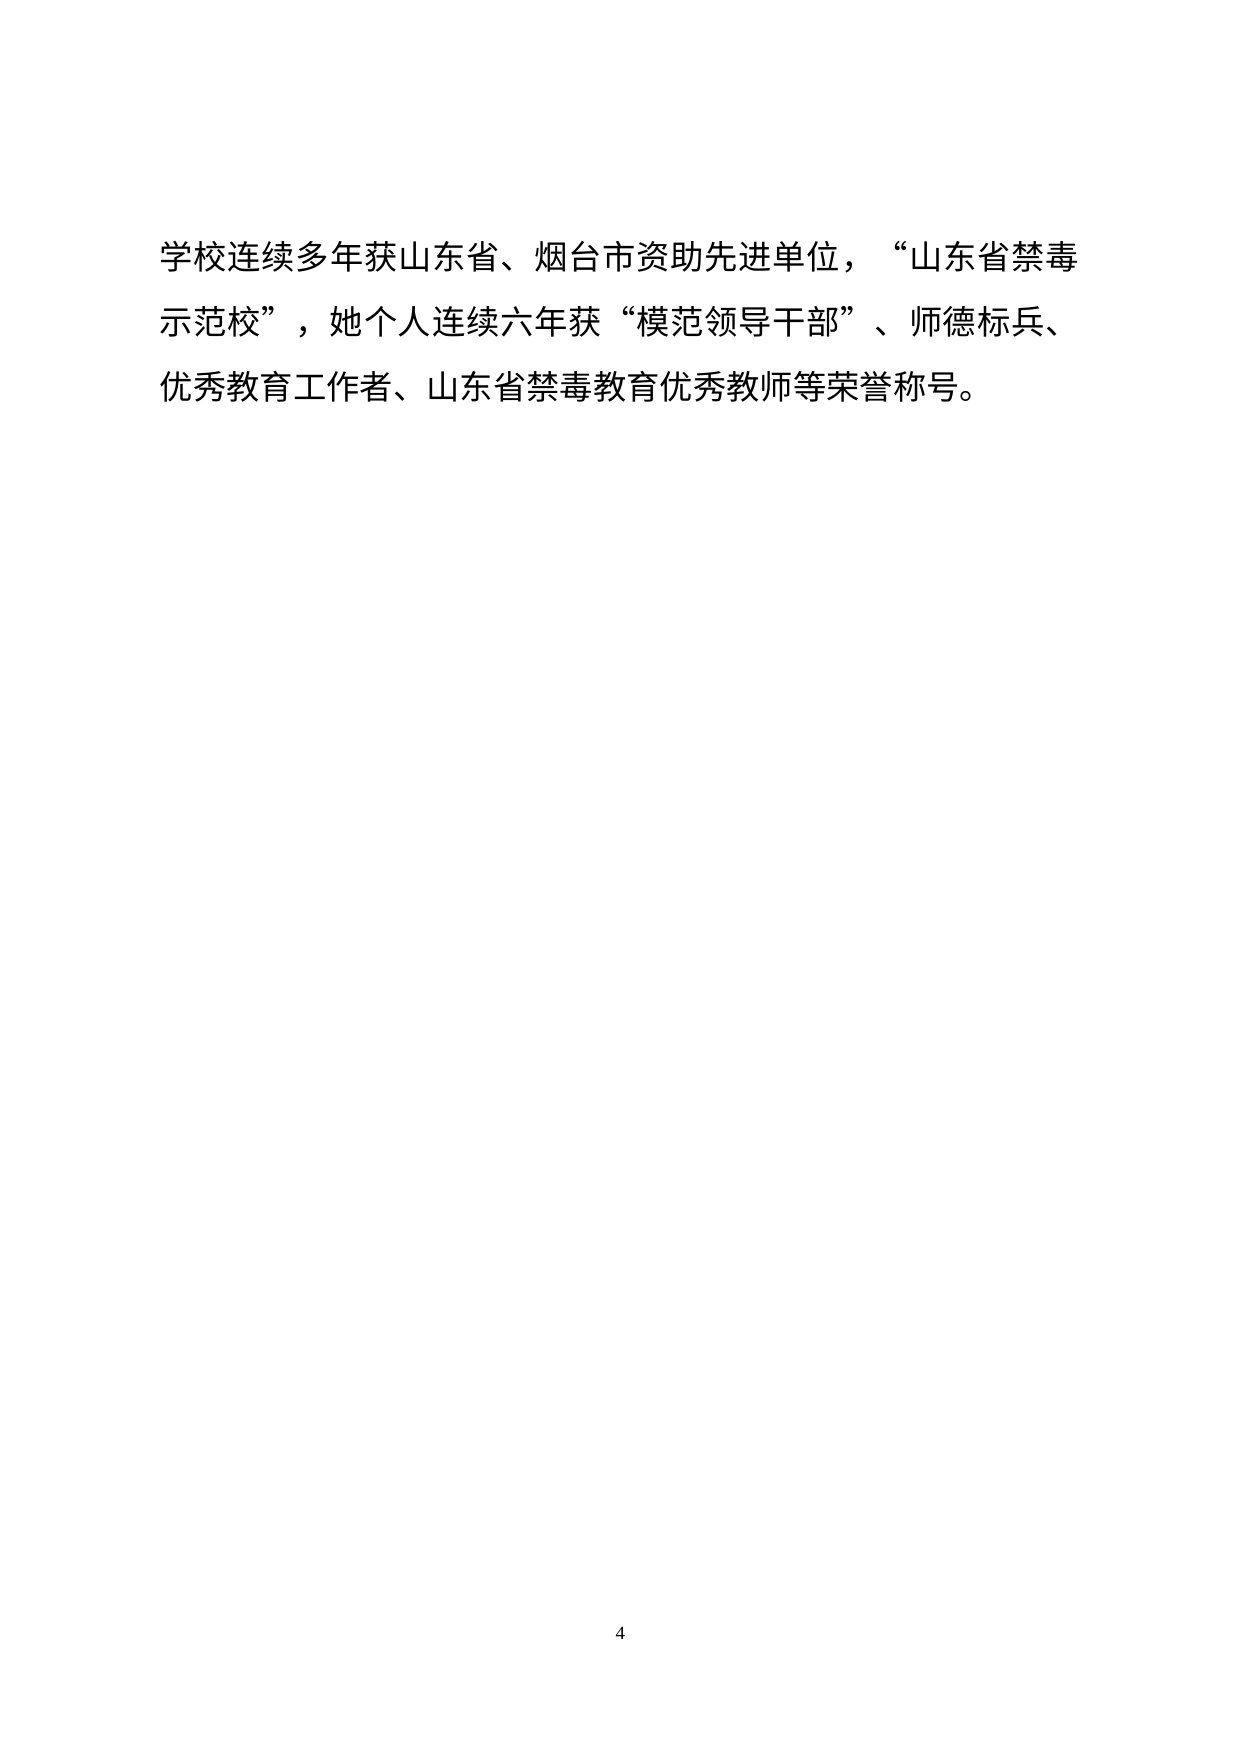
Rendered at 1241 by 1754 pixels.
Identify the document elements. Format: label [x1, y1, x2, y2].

text [159, 222, 1081, 417]
